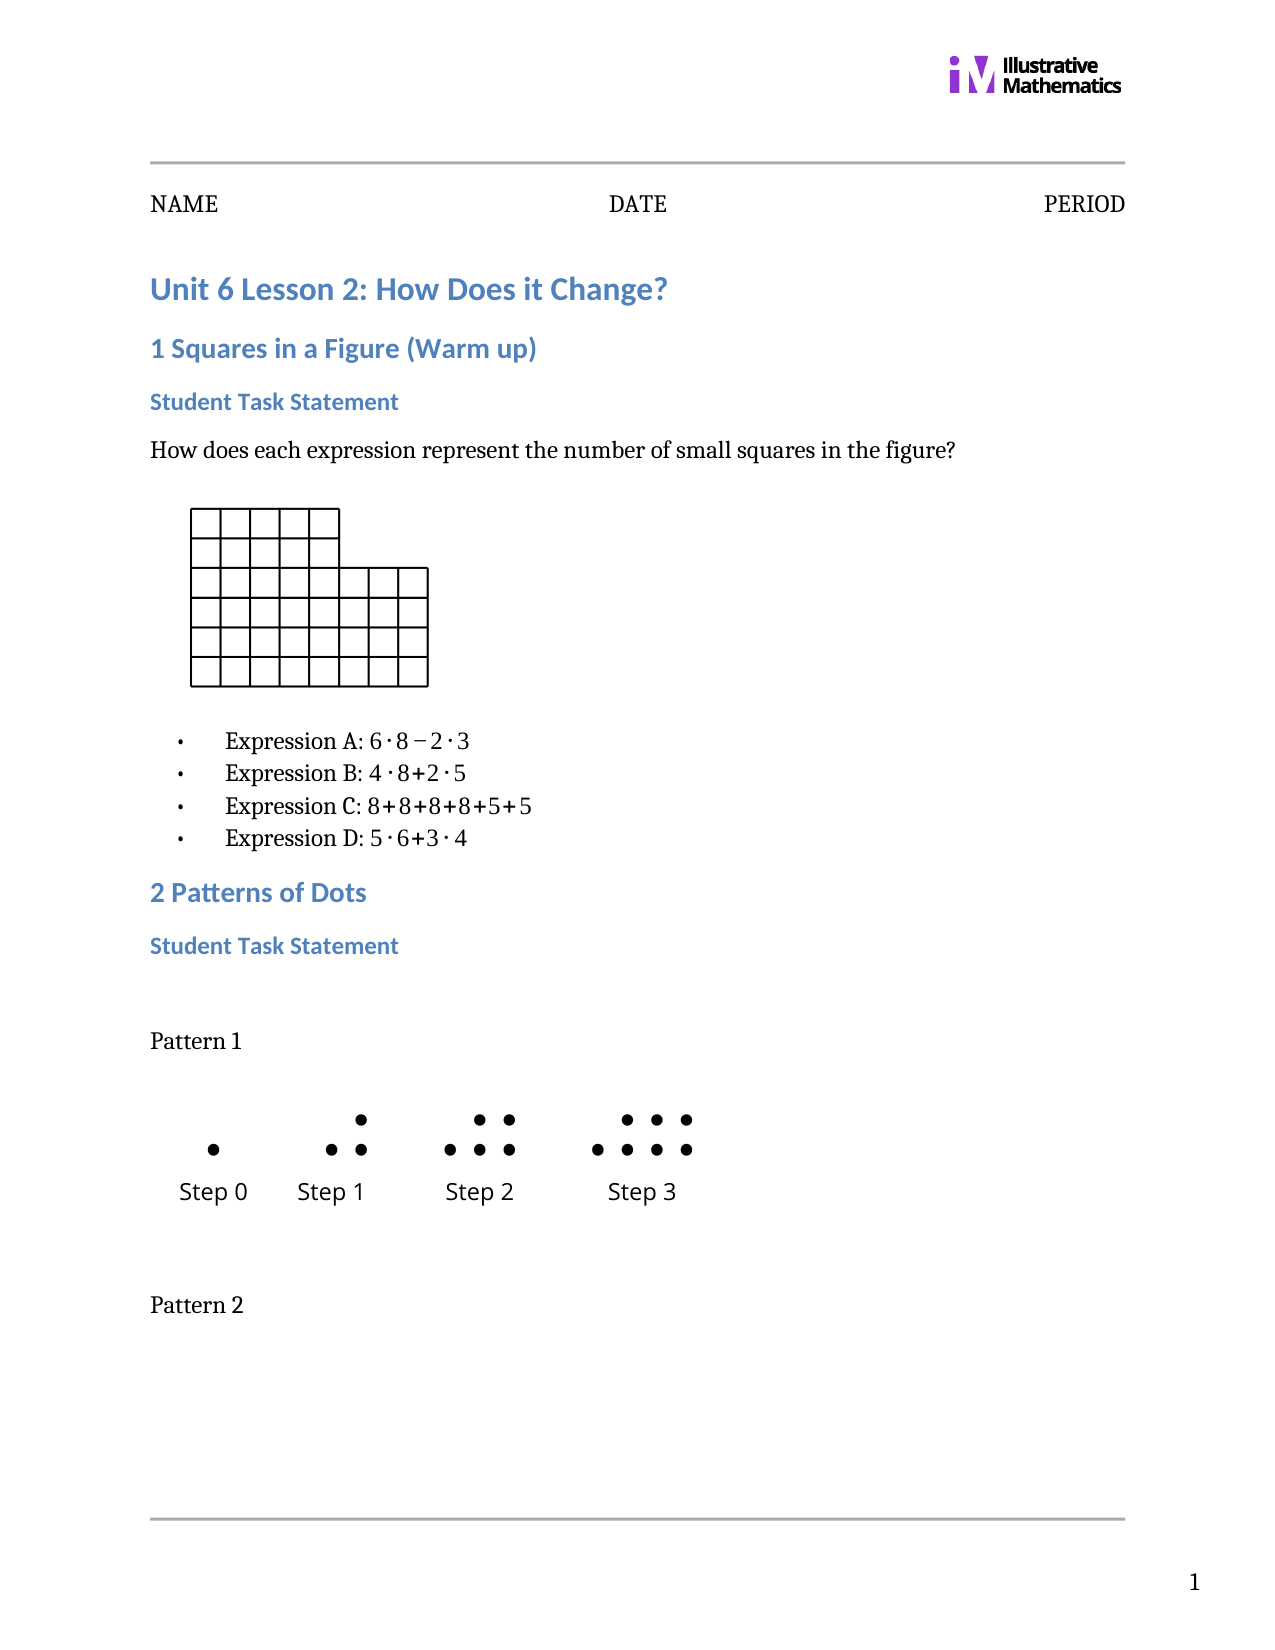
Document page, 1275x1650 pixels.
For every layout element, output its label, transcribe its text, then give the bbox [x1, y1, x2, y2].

picture [949, 55, 1121, 93]
subtitle 1 Squares in a Figure (Warm up) [150, 330, 1125, 366]
text Pattern 2 [150, 1291, 1125, 1320]
picture [168, 483, 454, 709]
list Expression A: [175, 727, 1125, 756]
list Expression D: [175, 824, 1125, 853]
subtitle Student Task Statement [150, 930, 1125, 961]
picture [168, 1074, 709, 1225]
subtitle Unit 6 Lesson 2: How Does it Change? [150, 268, 1125, 309]
list Expression C: [175, 792, 1125, 821]
subtitle 2 Patterns of Dots [150, 874, 1125, 909]
text Pattern 1 [150, 1027, 1125, 1056]
text How does each expression represent the number of small squares in the figure? [150, 436, 1125, 464]
subtitle Student Task Statement [150, 386, 1125, 417]
list Expression B: [175, 759, 1125, 788]
